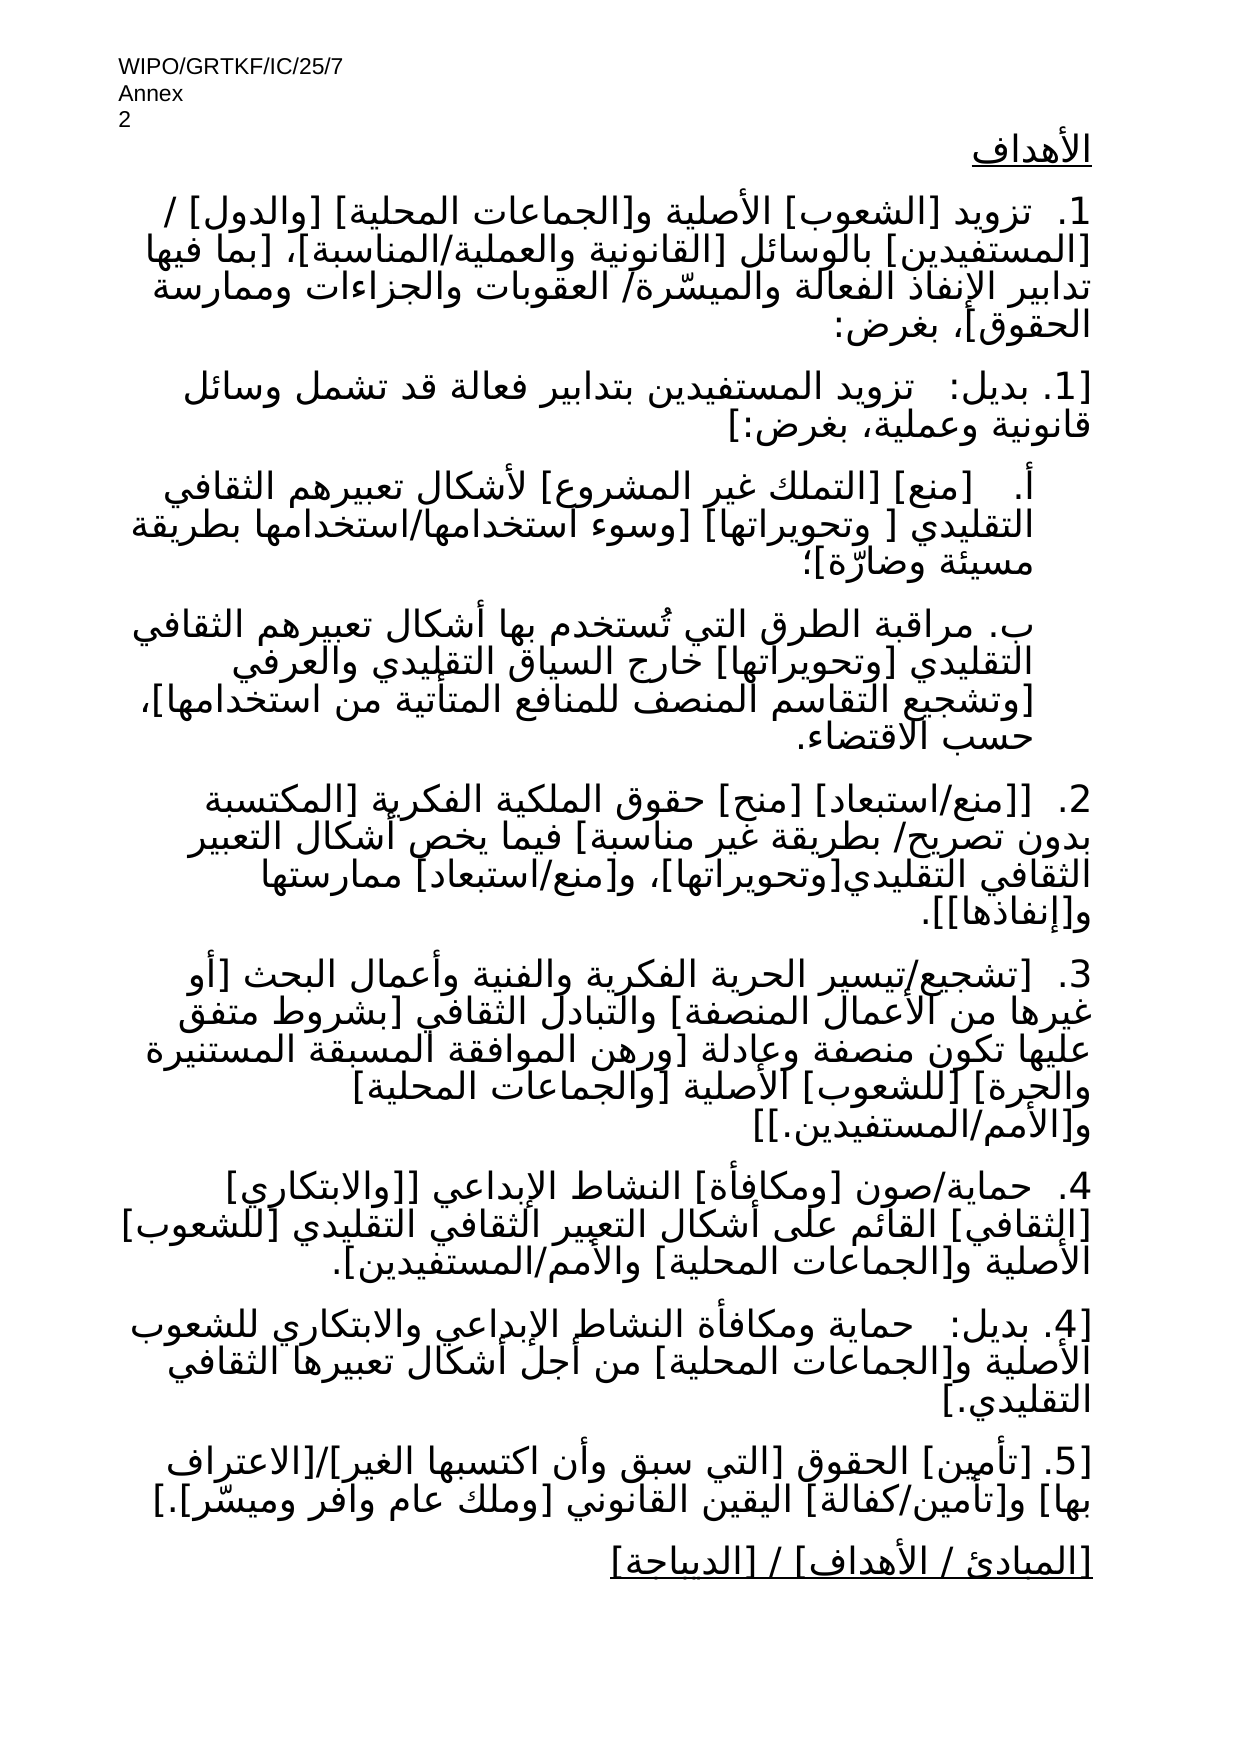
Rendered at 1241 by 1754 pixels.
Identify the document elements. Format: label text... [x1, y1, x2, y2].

text [المبادئ / الأهداف] / [الديباجة] [118, 1545, 1092, 1582]
text [5. [تأمين] الحقوق [التي سبق وأن اكتسبها الغير]/[الاعتراف بها] و[تأمين/كفالة] اليقين القانوني [وملك عام وافر وميسّر].] [118, 1445, 1092, 1520]
text [1. بديل: تزويد المستفيدين بتدابير فعالة قد تشمل وسائل قانونية وعملية، بغرض:] [118, 370, 1092, 445]
text 2. [[منع/استبعاد] [منح] حقوق الملكية الفكرية [المكتسبة بدون تصريح/ بطريقة غير مناسبة] فيما يخص أشكال التعبير الثقافي التقليدي[وتحويراتها]، و[منع/استبعاد] ممارستها و[إنفاذها]]. [118, 782, 1092, 932]
text الأهداف [118, 132, 1092, 170]
text أ. [منع] [التملك غير المشروع] لأشكال تعبيرهم الثقافي التقليدي [ وتحويراتها] [وسوء استخدامها/استخدامها بطريقة مسيئة وضارّة]؛ [118, 470, 1035, 582]
text 1. تزويد [الشعوب] الأصلية و[الجماعات المحلية] [والدول] / [المستفيدين] بالوسائل [القانونية والعملية/المناسبة]، [بما فيها تدابير الإنفاذ الفعالة والميسّرة/ العقوبات والجزاءات وممارسة الحقوق]، بغرض: [118, 195, 1092, 345]
text 3. [تشجيع/تيسير الحرية الفكرية والفنية وأعمال البحث [أو غيرها من الأعمال المنصفة] والتبادل الثقافي [بشروط متفق عليها تكون منصفة وعادلة [ورهن الموافقة المسبقة المستنيرة والحرة] [للشعوب] الأصلية [والجماعات المحلية] و[الأمم/المستفيدين.]] [118, 957, 1092, 1145]
text ب. مراقبة الطرق التي تُستخدم بها أشكال تعبيرهم الثقافي التقليدي [وتحويراتها] خارج السياق التقليدي والعرفي [وتشجيع التقاسم المنصف للمنافع المتأتية من استخدامها]، حسب الاقتضاء. [118, 607, 1035, 757]
text 4. حماية/صون [ومكافأة] النشاط الإبداعي [[والابتكاري] [الثقافي] القائم على أشكال التعبير الثقافي التقليدي [للشعوب] الأصلية و[الجماعات المحلية] والأمم/المستفيدين]. [118, 1170, 1092, 1282]
text [4. بديل: حماية ومكافأة النشاط الإبداعي والابتكاري للشعوب الأصلية و[الجماعات المحلية] من أجل أشكال تعبيرها الثقافي التقليدي.] [118, 1307, 1092, 1420]
